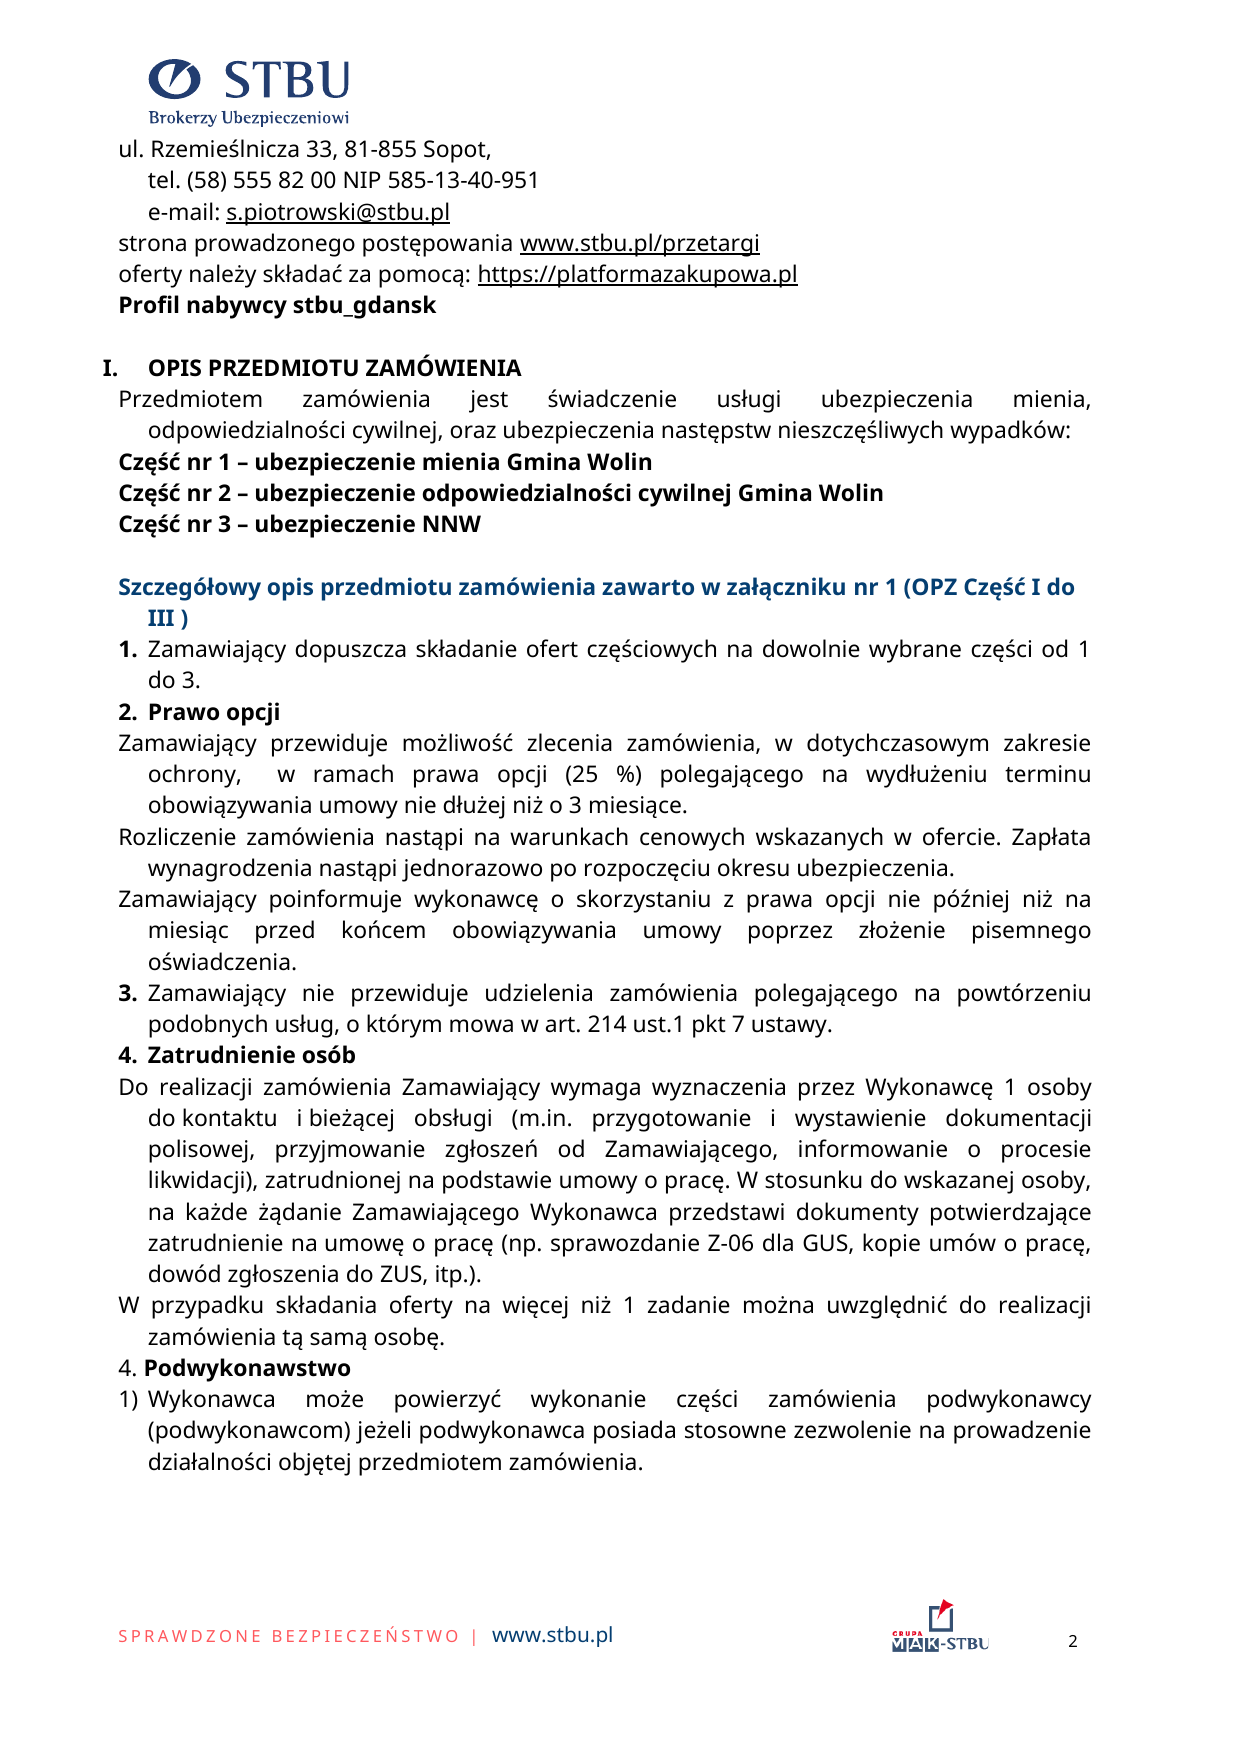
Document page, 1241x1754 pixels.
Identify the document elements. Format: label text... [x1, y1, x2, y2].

text Profil nabywcy stbu_gdansk [118, 289, 1092, 320]
text Rozliczenie zamówienia nastąpi na warunkach cenowych wskazanych w ofercie. Zapłata wynagrodzenia nastąpi jednorazowo po rozpoczęciu okresu ubezpieczenia. [118, 820, 1092, 883]
text Zamawiający przewiduje możliwość zlecenia zamówienia, w dotychczasowym zakresie ochrony, w ramach prawa opcji (25 %) polegającego na wydłużeniu terminu obowiązywania umowy nie dłużej niż o 3 miesiące. [118, 727, 1092, 820]
text Część nr 3 – ubezpieczenie NNW [118, 508, 1092, 539]
text strona prowadzonego postępowania www.stbu.pl/przetargi [118, 227, 1092, 258]
subtitle Szczegółowy opis przedmiotu zamówienia zawarto w załączniku nr 1 (OPZ Część I do III ) [118, 570, 1092, 633]
text oferty należy składać za pomocą: https://platformazakupowa.pl [118, 258, 1092, 289]
list Wykonawca może powierzyć wykonanie części zamówienia podwykonawcy (podwykonawcom) jeżeli podwykonawca posiada stosowne zezwolenie na prowadzenie działalności objętej przedmiotem zamówienia. [118, 1383, 1092, 1477]
list Zamawiający nie przewiduje udzielenia zamówienia polegającego na powtórzeniu podobnych usług, o którym mowa w art. 214 ust.1 pkt 7 ustawy. [118, 977, 1092, 1039]
subtitle OPIS PRZEDMIOTU ZAMÓWIENIA [118, 352, 1092, 383]
picture [892, 1598, 989, 1652]
text 4. Podwykonawstwo [118, 1352, 1092, 1383]
text Przedmiotem zamówienia jest świadczenie usługi ubezpieczenia mienia, odpowiedzialności cywilnej, oraz ubezpieczenia następstw nieszczęśliwych wypadków: [118, 383, 1092, 445]
list Prawo opcji [118, 695, 1092, 727]
text Do realizacji zamówienia Zamawiający wymaga wyznaczenia przez Wykonawcę 1 osoby do kontaktu i bieżącej obsługi (m.in. przygotowanie i wystawienie dokumentacji polisowej, przyjmowanie zgłoszeń od Zamawiającego, informowanie o procesie likwidacji), zatrudnionej na podstawie umowy o pracę. W stosunku do wskazanej osoby, na każde żądanie Zamawiającego Wykonawca przedstawi dokumenty potwierdzające zatrudnienie na umowę o pracę (np. sprawozdanie Z-06 dla GUS, kopie umów o pracę, dowód zgłoszenia do ZUS, itp.). [118, 1070, 1092, 1289]
list Zatrudnienie osób [118, 1039, 1092, 1070]
text Część nr 2 – ubezpieczenie odpowiedzialności cywilnej Gmina Wolin [118, 477, 1092, 508]
list Zamawiający dopuszcza składanie ofert częściowych na dowolnie wybrane części od 1 do 3. [118, 633, 1092, 695]
text ul. Rzemieślnicza 33, 81-855 Sopot, tel. (58) 555 82 00 NIP 585-13-40-951 e-mail: s.piotrowski@stbu.pl [118, 133, 1092, 227]
text Część nr 1 – ubezpieczenie mienia Gmina Wolin [118, 445, 1092, 477]
text W przypadku składania oferty na więcej niż 1 zadanie można uwzględnić do realizacji zamówienia tą samą osobę. [118, 1289, 1092, 1352]
text Zamawiający poinformuje wykonawcę o skorzystaniu z prawa opcji nie później niż na miesiąc przed końcem obowiązywania umowy poprzez złożenie pisemnego oświadczenia. [118, 883, 1092, 977]
